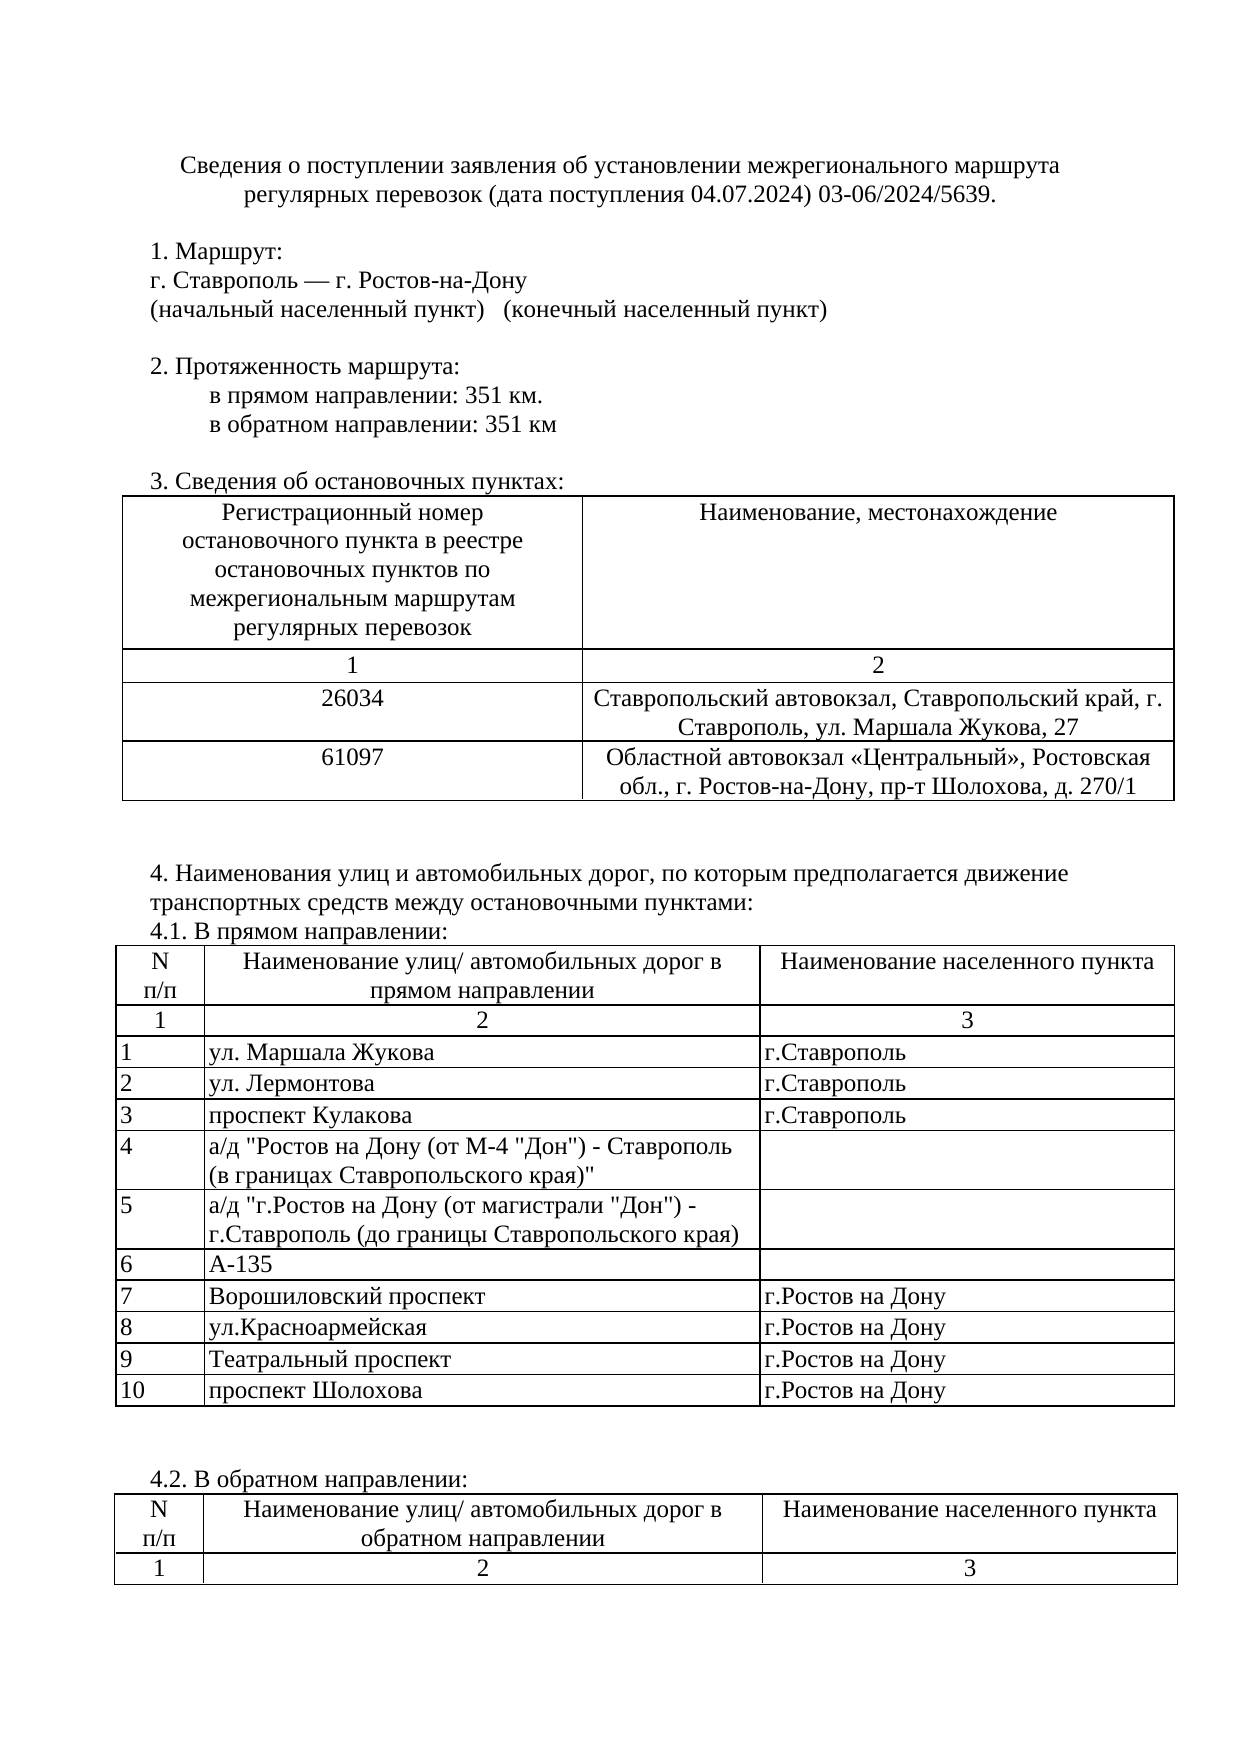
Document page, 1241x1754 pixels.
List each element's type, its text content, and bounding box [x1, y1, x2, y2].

table_cell 1 [117, 1006, 204, 1035]
text в обратном направлении: 351 км [150, 409, 1090, 437]
table_cell 2 [583, 650, 1173, 681]
text 3. Сведения об остановочных пунктах: [150, 466, 1090, 495]
text 2. Протяженность маршрута: [150, 351, 1090, 380]
table_cell 10 [117, 1375, 204, 1405]
table_cell ул.Красноармейская [205, 1312, 759, 1342]
table_cell [761, 1131, 1174, 1189]
table_cell г.Ростов на Дону [761, 1312, 1174, 1342]
table_cell а/д "г.Ростов на Дону (от магистрали "Дон") - г.Ставрополь (до границы Ставропольского края) [205, 1190, 759, 1248]
table_header Наименование улиц/ автомобильных дорог в обратном направлении [204, 1495, 762, 1552]
table_cell 1 [123, 650, 582, 681]
table_header Наименование населенного пункта [763, 1495, 1177, 1552]
table_cell 5 [117, 1190, 204, 1248]
table_cell 8 [117, 1312, 204, 1342]
table_cell г.Ростов на Дону [761, 1344, 1174, 1374]
table_cell 3 [117, 1100, 204, 1130]
text 4. Наименования улиц и автомобильных дорог, по которым предполагается движение транспортных средств между остановочными пунктами: [150, 858, 1090, 916]
table_cell 9 [117, 1344, 204, 1374]
text г. Ставрополь — г. Ростов-на-Дону [150, 265, 1090, 294]
table_cell А-135 [205, 1250, 759, 1279]
table_header N п/п [115, 1495, 203, 1552]
table_cell 2 [204, 1554, 762, 1583]
table_cell г.Ставрополь [761, 1068, 1174, 1098]
table_cell 4 [117, 1131, 204, 1189]
text 4.2. В обратном направлении: [150, 1464, 1090, 1493]
table_cell ул. Маршала Жукова [205, 1037, 759, 1067]
table_cell г.Ставрополь [761, 1037, 1174, 1067]
table_cell 2 [117, 1068, 204, 1098]
table_cell 3 [761, 1006, 1174, 1035]
table_cell 1 [117, 1037, 204, 1067]
table_cell 61097 [123, 742, 582, 799]
text 1. Маршрут: [150, 236, 1090, 265]
table_cell 3 [763, 1552, 1177, 1583]
table_cell Театральный проспект [205, 1344, 759, 1374]
table_cell 26034 [123, 683, 582, 740]
table_header Регистрационный номер остановочного пункта в реестре остановочных пунктов по межрегиональным маршрутам регулярных перевозок [123, 497, 582, 648]
table_cell ул. Лермонтова [205, 1068, 759, 1098]
text Сведения о поступлении заявления об установлении межрегионального маршрута регулярных перевозок (дата поступления 04.07.2024) 03-06/2024/5639. [150, 150, 1090, 207]
text в прямом направлении: 351 км. [150, 380, 1090, 409]
table_cell г.Ставрополь [761, 1100, 1174, 1130]
table_cell [761, 1190, 1174, 1248]
table_header Наименование населенного пункта [761, 946, 1174, 1004]
table_cell проспект Кулакова [205, 1100, 759, 1130]
table_cell 7 [117, 1281, 204, 1311]
table_cell 2 [205, 1006, 759, 1035]
text 4.1. В прямом направлении: [150, 916, 1090, 945]
table_cell Областной автовокзал «Центральный», Ростовская обл., г. Ростов-на-Дону, пр-т Шолохова, д. 270/1 [583, 742, 1173, 799]
table_cell проспект Шолохова [205, 1375, 759, 1405]
text (начальный населенный пункт) (конечный населенный пункт) [150, 294, 1090, 322]
table_cell 1 [115, 1553, 203, 1583]
table_cell Ставропольский автовокзал, Ставропольский край, г. Ставрополь, ул. Маршала Жукова, 27 [583, 683, 1173, 740]
table_header Наименование улиц/ автомобильных дорог в прямом направлении [205, 946, 759, 1004]
table_cell г.Ростов на Дону [761, 1375, 1174, 1405]
table_cell а/д "Ростов на Дону (от М-4 "Дон") - Ставрополь (в границах Ставропольского края)" [205, 1131, 759, 1189]
table_cell [761, 1250, 1174, 1279]
table_header Наименование, местонахождение [583, 497, 1173, 648]
table_cell 6 [117, 1250, 204, 1279]
table_cell Ворошиловский проспект [205, 1281, 759, 1311]
table_header N п/п [117, 946, 204, 1004]
table_cell г.Ростов на Дону [761, 1281, 1174, 1311]
